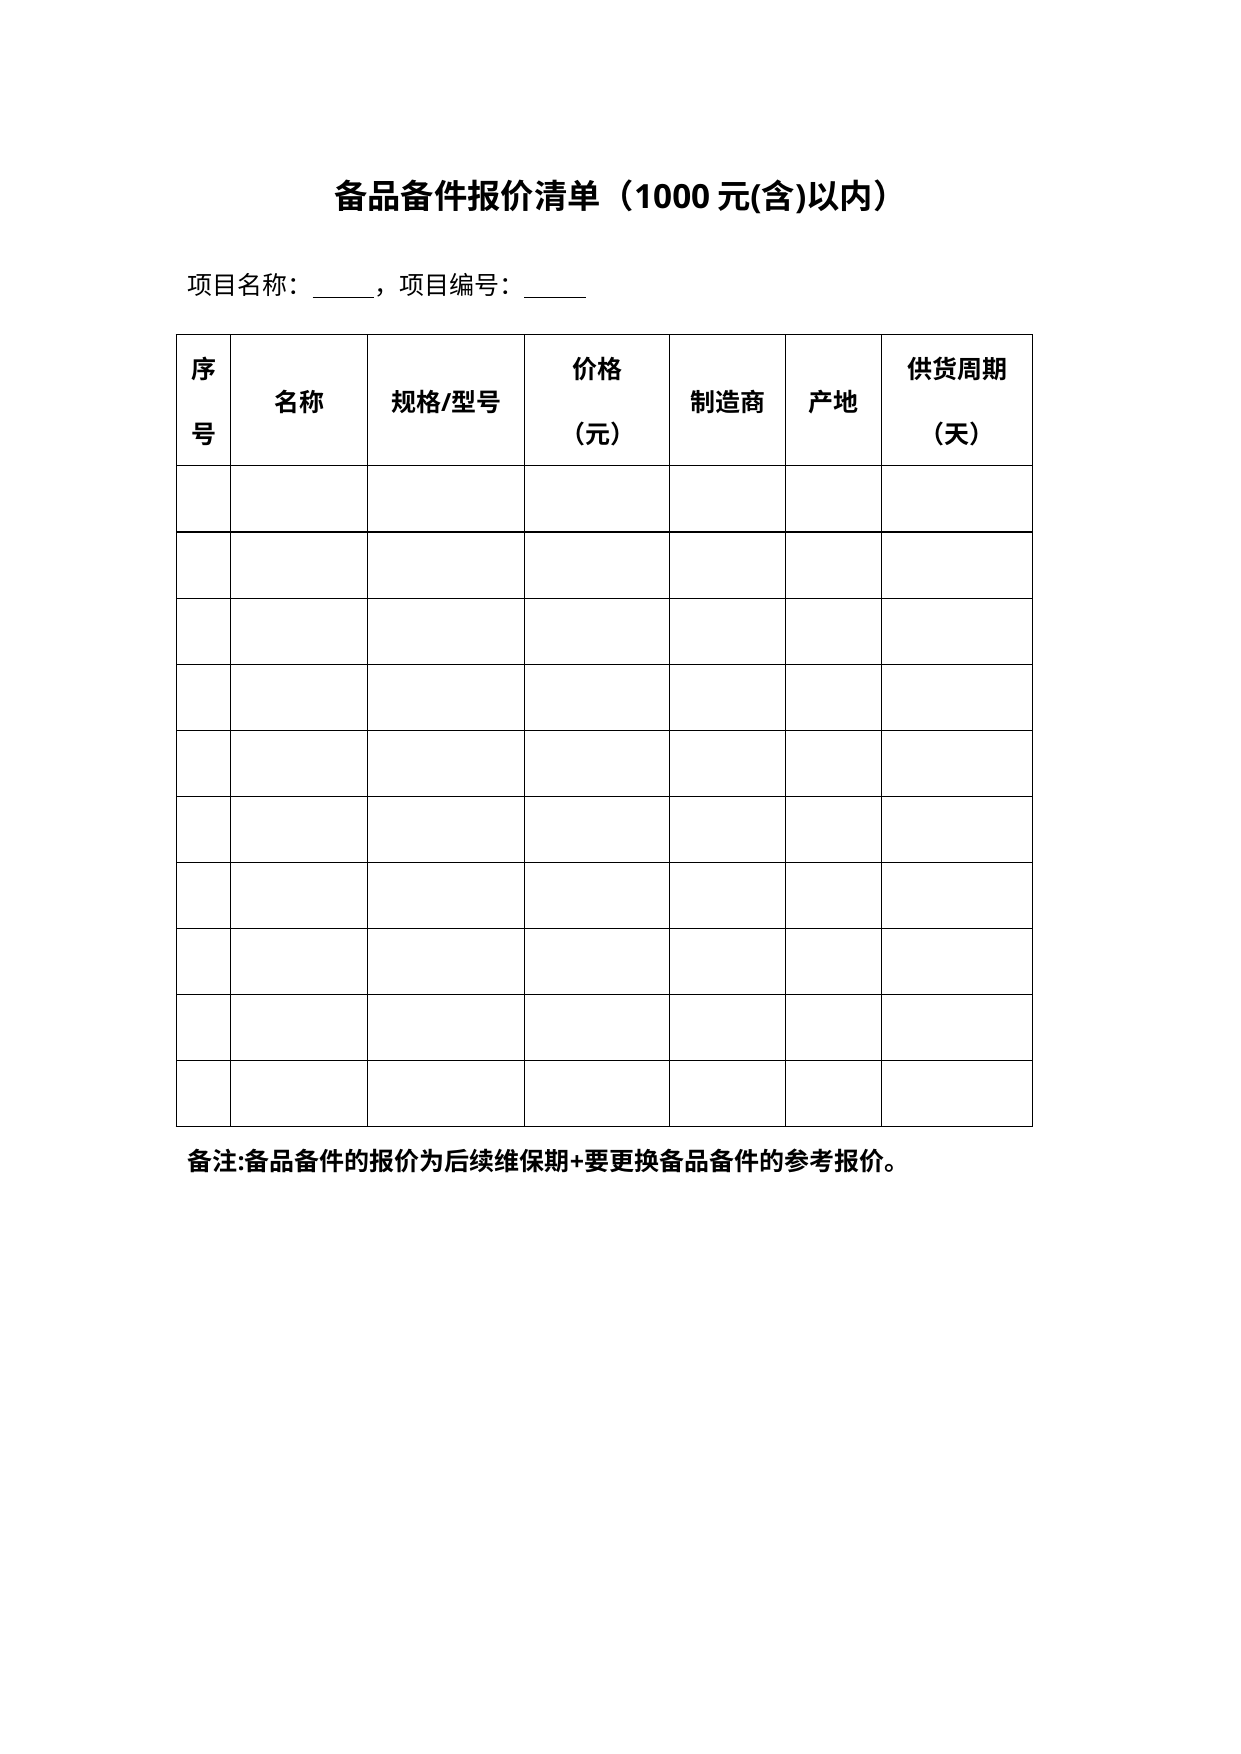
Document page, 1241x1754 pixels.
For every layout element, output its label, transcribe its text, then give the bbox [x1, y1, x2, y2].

table_cell [786, 731, 881, 796]
table_cell [525, 797, 669, 862]
text 项目名称： ，项目编号： [187, 251, 1053, 316]
table_cell [368, 995, 524, 1060]
table_cell [177, 665, 230, 729]
table_cell [525, 599, 669, 663]
table_cell [882, 599, 1032, 663]
table_cell [786, 665, 881, 729]
table_cell [368, 533, 524, 597]
table_cell [231, 533, 367, 597]
table_cell [525, 863, 669, 928]
table_cell [177, 466, 230, 531]
table_cell [231, 995, 367, 1060]
table_cell [882, 466, 1032, 531]
table_cell [786, 599, 881, 663]
table_cell [231, 797, 367, 862]
table_cell [786, 533, 881, 597]
table_cell [231, 466, 367, 531]
table_cell [177, 599, 230, 663]
table_cell [231, 665, 367, 729]
table_cell [882, 995, 1032, 1060]
table_header 制造商 [670, 335, 785, 465]
table_cell [882, 1061, 1032, 1126]
table_cell [670, 599, 785, 663]
table_cell [525, 731, 669, 796]
table_cell [882, 533, 1032, 597]
table_cell [177, 533, 230, 597]
table_cell [368, 466, 524, 531]
table_cell [670, 731, 785, 796]
table_header 规格/型号 [368, 335, 524, 465]
table_cell [231, 929, 367, 994]
table_cell [882, 863, 1032, 928]
text 备品备件报价清单（1000元(含)以内） [187, 162, 1053, 227]
table_cell [177, 797, 230, 862]
table_cell [368, 1061, 524, 1126]
table_cell [525, 665, 669, 729]
table_header 供货周期 （天） [882, 335, 1032, 465]
table_cell [231, 731, 367, 796]
table_cell [177, 929, 230, 994]
table_header 产地 [786, 335, 881, 465]
table_cell [368, 665, 524, 729]
table_cell [670, 1061, 785, 1126]
table_cell [368, 929, 524, 994]
table_cell [231, 1061, 367, 1126]
table_cell [525, 533, 669, 597]
table_cell [670, 533, 785, 597]
table_cell [786, 1061, 881, 1126]
table_cell [670, 665, 785, 729]
table_cell [670, 466, 785, 531]
table_cell [177, 995, 230, 1060]
table_cell [231, 599, 367, 663]
table_cell [882, 731, 1032, 796]
table_cell [670, 863, 785, 928]
table_cell [368, 731, 524, 796]
table_cell [525, 1061, 669, 1126]
table_cell [670, 995, 785, 1060]
table_cell [177, 863, 230, 928]
table_cell [368, 599, 524, 663]
table_cell [525, 995, 669, 1060]
table_cell [786, 995, 881, 1060]
table_cell [525, 466, 669, 531]
table_cell [882, 665, 1032, 729]
table_cell [177, 731, 230, 796]
table_header 序号 [177, 335, 230, 465]
table_cell [670, 929, 785, 994]
table_cell [368, 863, 524, 928]
text 备注:备品备件的报价为后续维保期+要更换备品备件的参考报价。 [187, 1127, 1053, 1192]
table_cell [786, 929, 881, 994]
table_cell [882, 797, 1032, 862]
table_cell [177, 1061, 230, 1126]
table_header 名称 [231, 335, 367, 465]
table_cell [786, 863, 881, 928]
table_cell [882, 929, 1032, 994]
table_cell [231, 863, 367, 928]
table_cell [525, 929, 669, 994]
table_cell [368, 797, 524, 862]
table_cell [786, 466, 881, 531]
table_header 价格（元） [525, 335, 669, 465]
table_cell [786, 797, 881, 862]
table_cell [670, 797, 785, 862]
